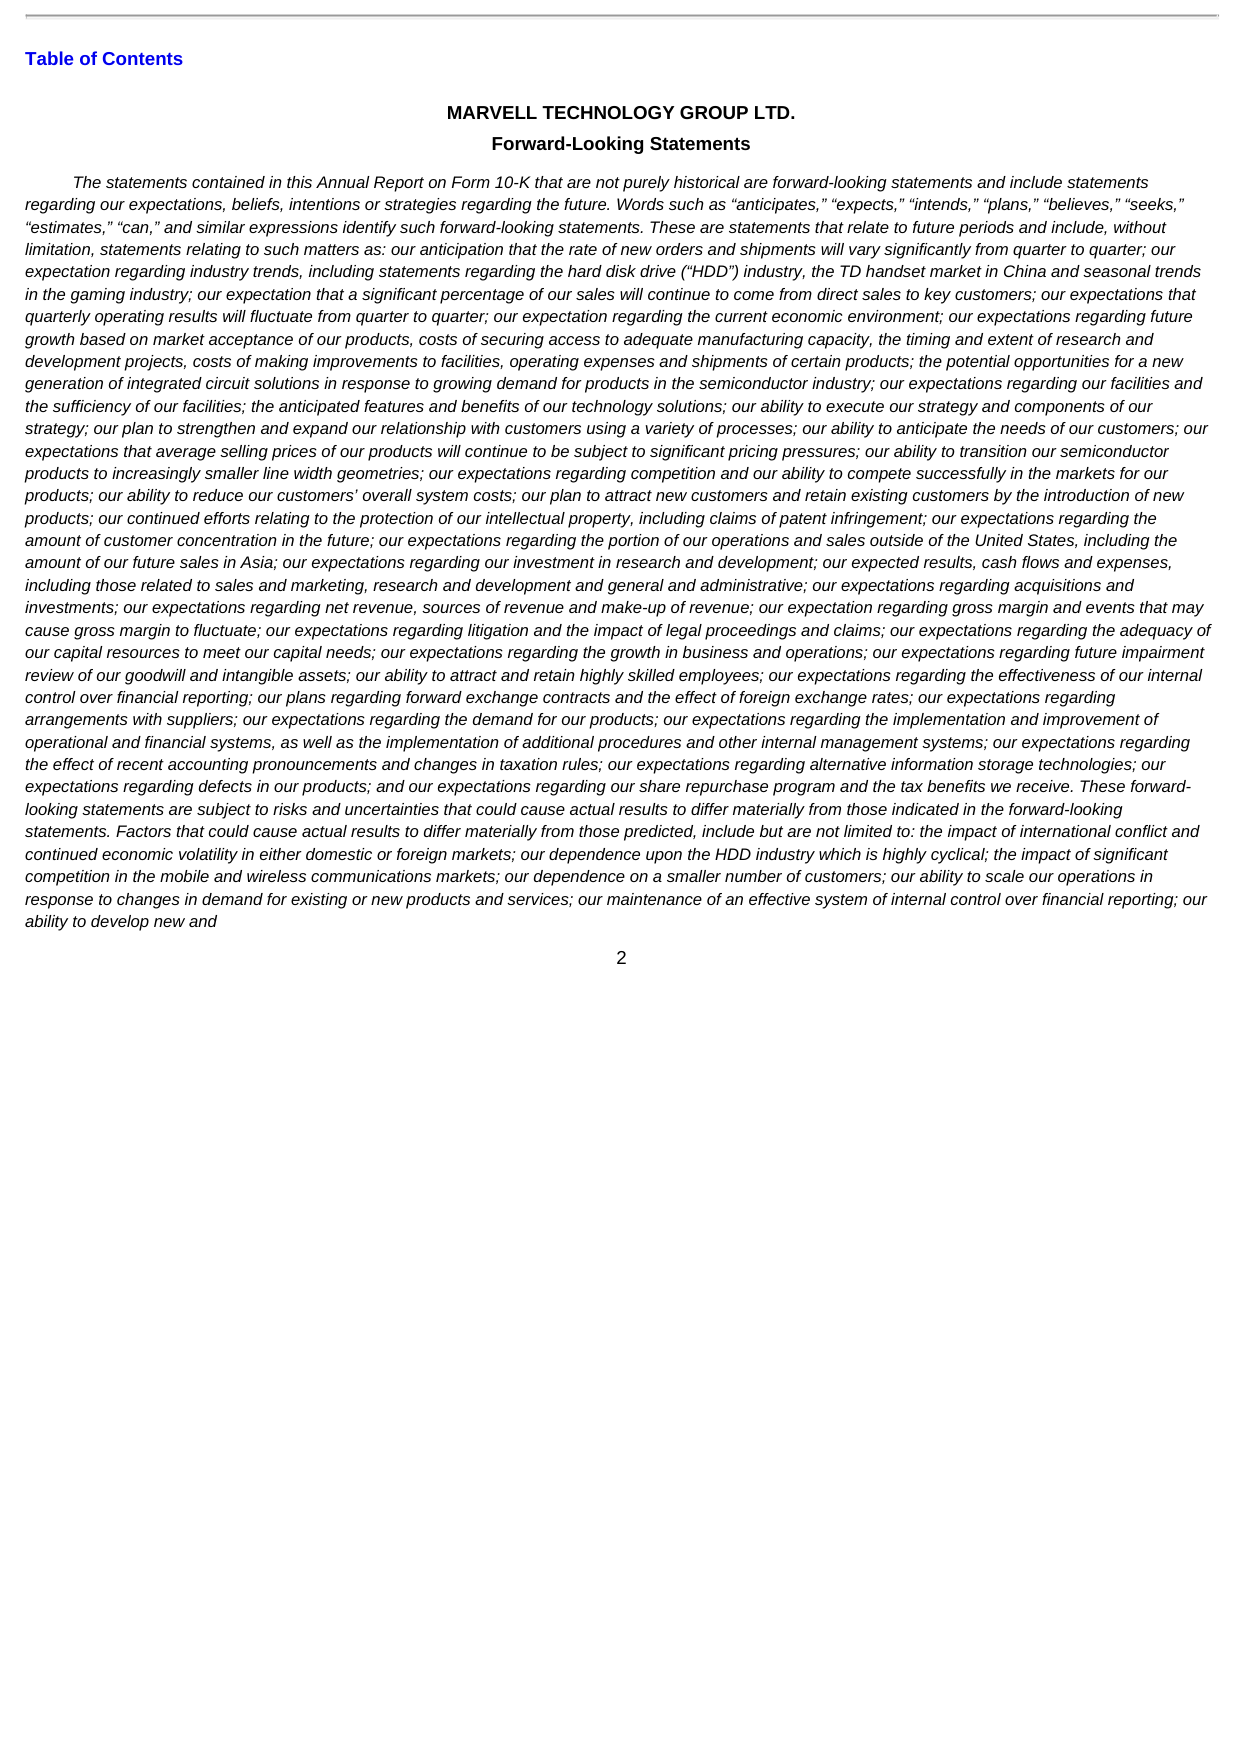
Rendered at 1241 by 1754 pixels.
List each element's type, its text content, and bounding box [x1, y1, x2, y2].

text Forward-Looking Statements [25, 133, 1217, 154]
text The statements contained in this Annual Report on Form 10-K that are not purely historical are forward-looking statements and include statements regarding our expectations, beliefs, intentions or strategies regarding the future. Words such as “anticipates,” “expects,” “intends,” “plans,” “believes,” “seeks,” “estimates,” “can,” and similar expressions identify such forward-looking statements. These are statements that relate to future periods and include, without limitation, statements relating to such matters as: our anticipation that the rate of new orders and shipments will vary significantly from quarter to quarter; our expectation regarding industry trends, including statements regarding the hard disk drive (“HDD”) industry, the TD handset market in China and seasonal trends in the gaming industry; our expectation that a significant percentage of our sales will continue to come from direct sales to key customers; our expectations that quarterly operating results will fluctuate from quarter to quarter; our expectation regarding the current economic environment; our expectations regarding future growth based on market acceptance of our products, costs of securing access to adequate manufacturing capacity, the timing and extent of research and development projects, costs of making improvements to facilities, operating expenses and shipments of certain products; the potential opportunities for a new generation of integrated circuit solutions in response to growing demand for products in the semiconductor industry; our expectations regarding our facilities and the sufficiency of our facilities; the anticipated features and benefits of our technology solutions; our ability to execute our strategy and components of our strategy; our plan to strengthen and expand our relationship with customers using a variety of processes; our ability to anticipate the needs of our customers; our expectations that average selling prices of our products will continue to be subject to significant pricing pressures; our ability to transition our semiconductor products to increasingly smaller line width geometries; our expectations regarding competition and our ability to compete successfully in the markets for our products; our ability to reduce our customers’ overall system costs; our plan to attract new customers and retain existing customers by the introduction of new products; our continued efforts relating to the protection of our intellectual property, including claims of patent infringement; our expectations regarding the amount of customer concentration in the future; our expectations regarding the portion of our operations and sales outside of the United States, including the amount of our future sales in Asia; our expectations regarding our investment in research and development; our expected results, cash flows and expenses, including those related to sales and marketing, research and development and general and administrative; our expectations regarding acquisitions and investments; our expectations regarding net revenue, sources of revenue and make-up of revenue; our expectation regarding gross margin and events that may cause gross margin to fluctuate; our expectations regarding litigation and the impact of legal proceedings and claims; our expectations regarding the adequacy of our capital resources to meet our capital needs; our expectations regarding the growth in business and operations; our expectations regarding future impairment review of our goodwill and intangible assets; our ability to attract and retain highly skilled employees; our expectations regarding the effectiveness of our internal control over financial reporting; our plans regarding forward exchange contracts and the effect of foreign exchange rates; our expectations regarding arrangements with suppliers; our expectations regarding the demand for our products; our expectations regarding the implementation and improvement of operational and financial systems, as well as the implementation of additional procedures and other internal management systems; our expectations regarding the effect of recent accounting pronouncements and changes in taxation rules; our expectations regarding alternative information storage technologies; our expectations regarding defects in our products; and our expectations regarding our share repurchase program and the tax benefits we receive. These forward-looking statements are subject to risks and uncertainties that could cause actual results to differ materially from those indicated in the forward-looking statements. Factors that could cause actual results to differ materially from those predicted, include but are not limited to: the impact of international conflict and continued economic volatility in either domestic or foreign markets; our dependence upon the HDD industry which is highly cyclical; the impact of significant competition in the mobile and wireless communications markets; our dependence on a smaller number of customers; our ability to scale our operations in response to changes in demand for existing or new products and services; our maintenance of an effective system of internal control over financial reporting; our ability to develop new and [25, 173, 1213, 931]
text MARVELL TECHNOLOGY GROUP LTD. [25, 102, 1217, 123]
text Table of Contents [25, 48, 1213, 69]
text 2 [25, 946, 1217, 968]
picture [23, 14, 1220, 21]
